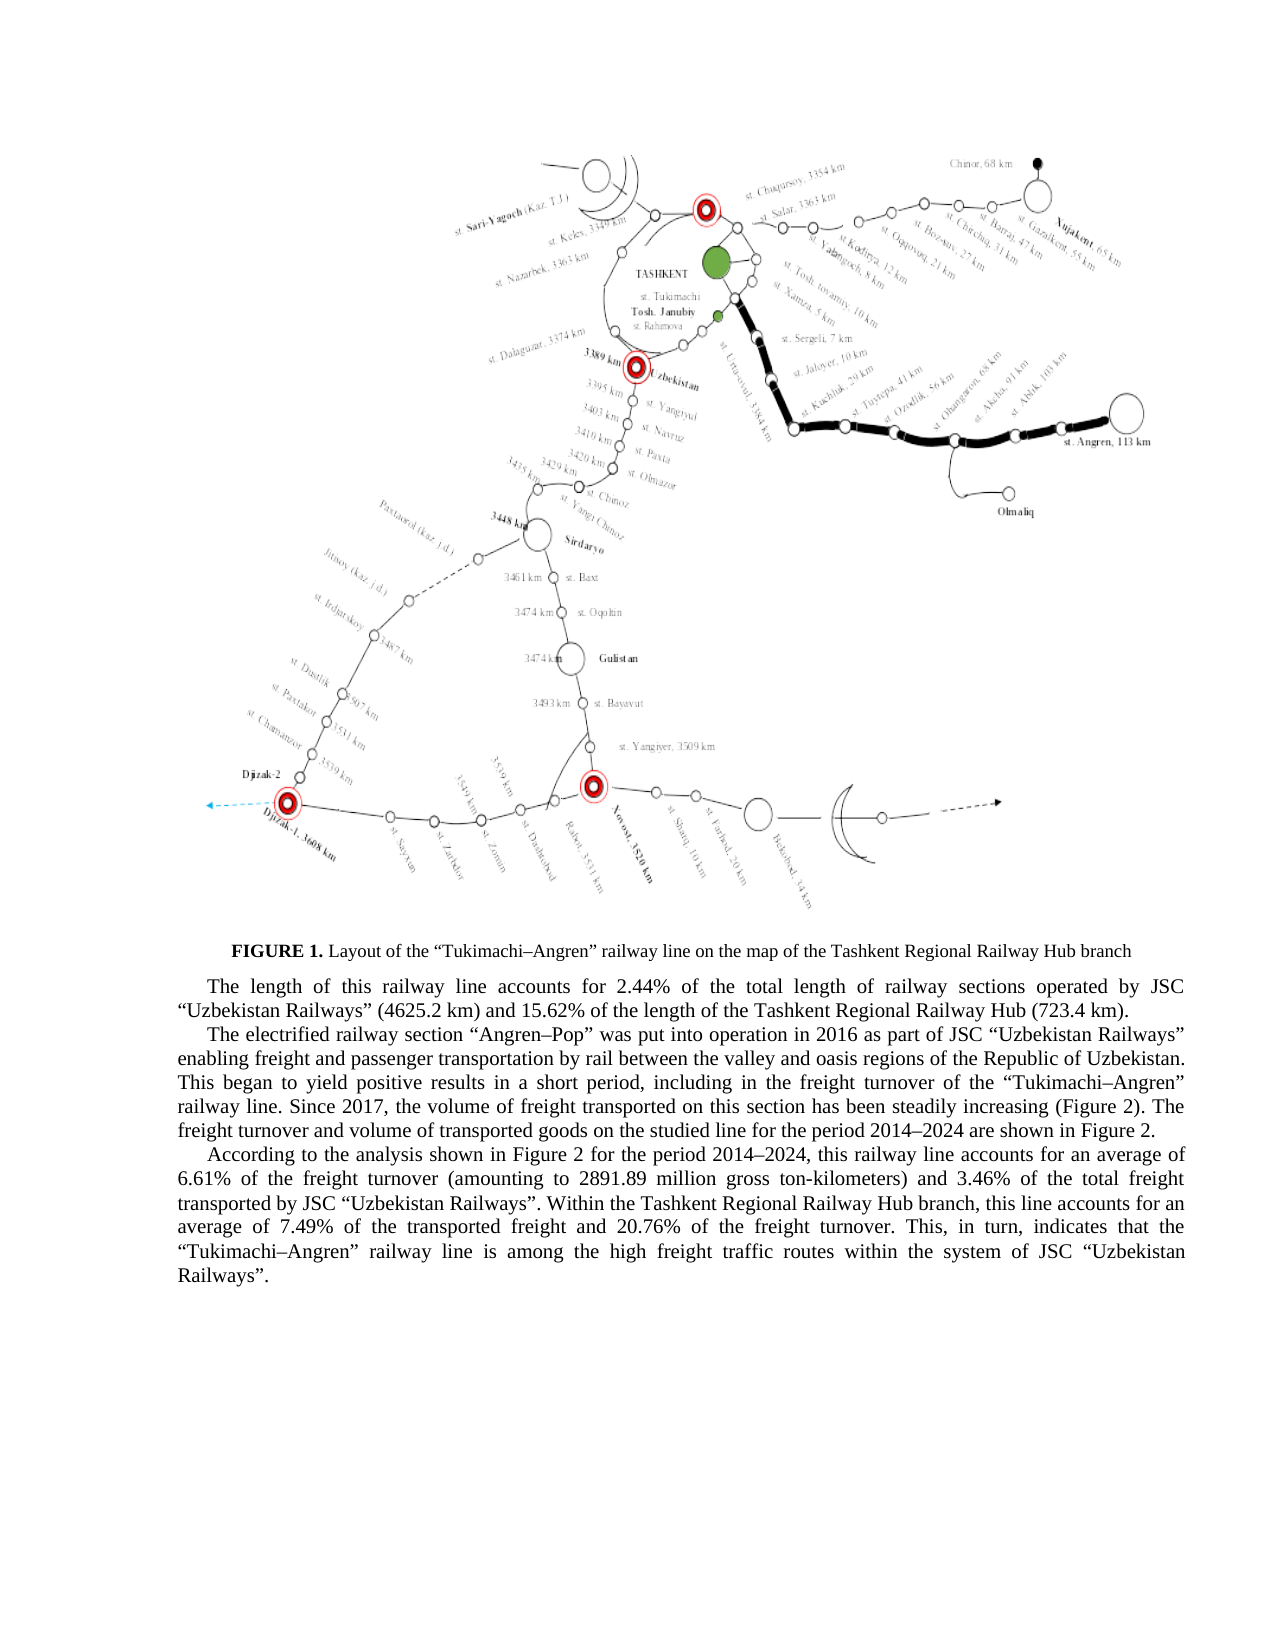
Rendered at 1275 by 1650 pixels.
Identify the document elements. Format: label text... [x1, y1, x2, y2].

text The length of this railway line accounts for 2.44% of the total length of railway sections operated by JSC “Uzbekistan Railways” (4625.2 km) and 15.62% of the length of the Tashkent Regional Railway Hub (723.4 km). [177, 974, 1186, 1022]
text The electrified railway section “Angren–Pop” was put into operation in 2016 as part of JSC “Uzbekistan Railways” enabling freight and passenger transportation by rail between the valley and oasis regions of the Republic of Uzbekistan. This began to yield positive results in a short period, including in the freight turnover of the “Tukimachi–Angren” railway line. Since 2017, the volume of freight transported on this section has been steadily increasing (Figure 2). The freight turnover and volume of transported goods on the studied line for the period 2014–2024 are shown in Figure 2. [177, 1022, 1186, 1142]
text According to the analysis shown in Figure 2 for the period 2014–2024, this railway line accounts for an average of 6.61% of the freight turnover (amounting to 2891.89 million gross ton-kilometers) and 3.46% of the total freight transported by JSC “Uzbekistan Railways”. Within the Tashkent Regional Railway Hub branch, this line accounts for an average of 7.49% of the transported freight and 20.76% of the freight turnover. This, in turn, indicates that the “Tukimachi–Angren” railway line is among the high freight traffic routes within the system of JSC “Uzbekistan Railways”. [177, 1142, 1186, 1287]
text FIGURE 1. Layout of the “Tukimachi–Angren” railway line on the map of the Tashkent Regional Railway Hub branch [177, 144, 1186, 961]
